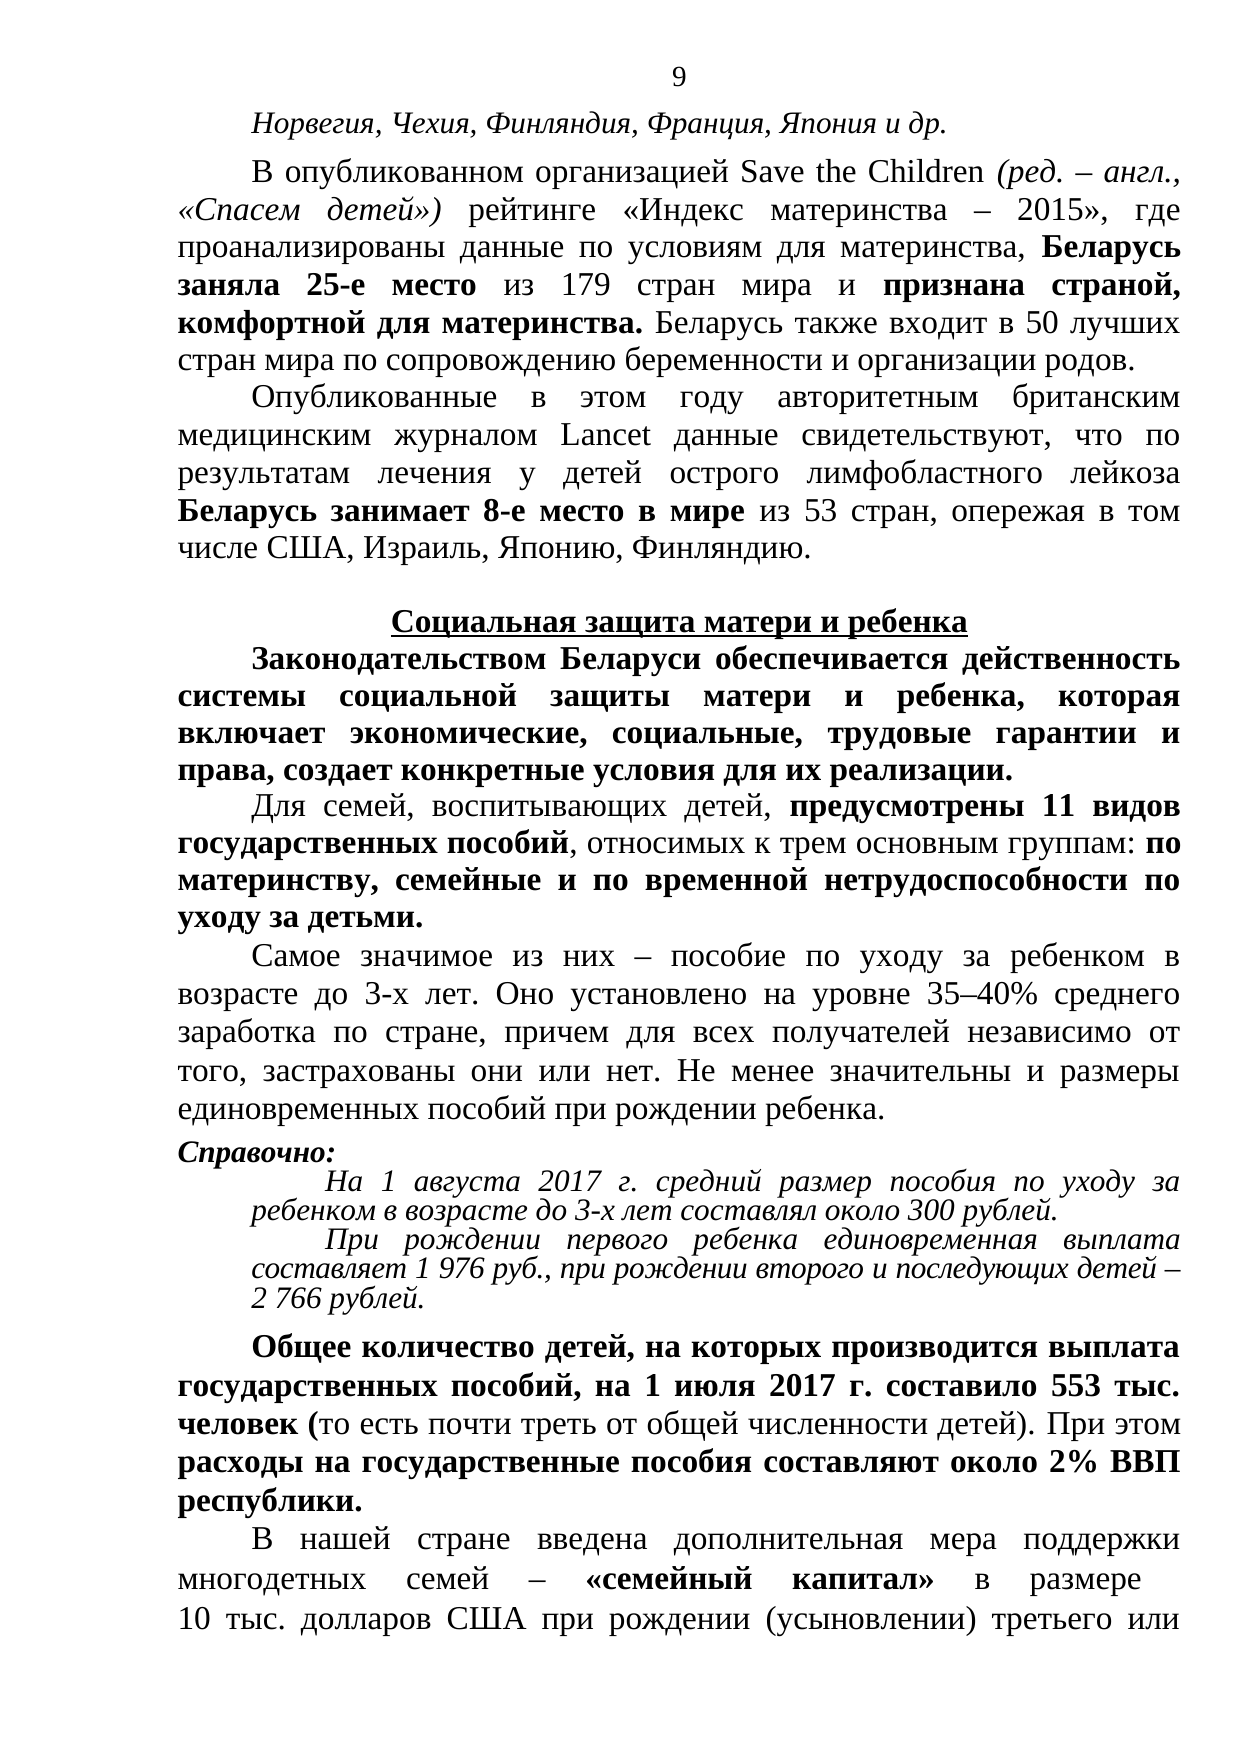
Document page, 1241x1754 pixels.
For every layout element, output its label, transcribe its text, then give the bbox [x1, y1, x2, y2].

text В опубликованном организацией Save the Children (ред. – англ., «Спасем детей») рейтинге «Индекс материнства – 2015», где проанализированы данные по условиям для материнства, Беларусь заняла 25-е место из 179 стран мира и признана страной, комфортной для материнства. Беларусь также входит в 50 лучших стран мира по сопровождению беременности и организации родов. [177, 152, 1181, 378]
text Законодательством Беларуси обеспечивается действенность системы социальной защиты матери и ребенка, которая включает экономические, социальные, трудовые гарантии и права, создает конкретные условия для их реализации. [177, 640, 1181, 787]
text Для семей, воспитывающих детей, предусмотрены 11 видов государственных пособий, относимых к трем основным группам: по материнству, семейные и по временной нетрудоспособности по уходу за детьми. [177, 787, 1181, 935]
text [177, 1518, 1181, 1637]
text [251, 111, 1181, 140]
text Общее количество детей, на которых производится выплата государственных пособий, на 1 июля 2017 г. составило 553 тыс. человек (то есть почти треть от общей численности детей). При этом расходы на государственные пособия составляют около 2% ВВП республики. [177, 1326, 1181, 1518]
text Социальная защита матери и ребенка [177, 603, 1181, 640]
text При рождении первого ребенка единовременная выплата составляет 1 976 руб., при рождении второго и последующих детей – 2 766 рублей. [251, 1226, 1181, 1314]
text На 1 августа 2017 г. средний размер пособия по уходу за ребенком в возрасте до 3-х лет составлял около 300 рублей. [251, 1168, 1181, 1226]
text Опубликованные в этом году авторитетным британским медицинским журналом Lancet данные свидетельствуют, что по результатам лечения у детей острого лимфобластного лейкоза Беларусь занимает 8-е место в мире из 53 стран, опережая в том числе США, Израиль, Японию, Финляндию. [177, 378, 1181, 566]
text Справочно: [177, 1139, 1181, 1168]
text Самое значимое из них – пособие по уходу за ребенком в возрасте до 3-х лет. Оно установлено на уровне 35–40% среднего заработка по стране, причем для всех получателей независимо от того, застрахованы они или нет. Не менее значительны и размеры единовременных пособий при рождении ребенка. [177, 935, 1181, 1126]
